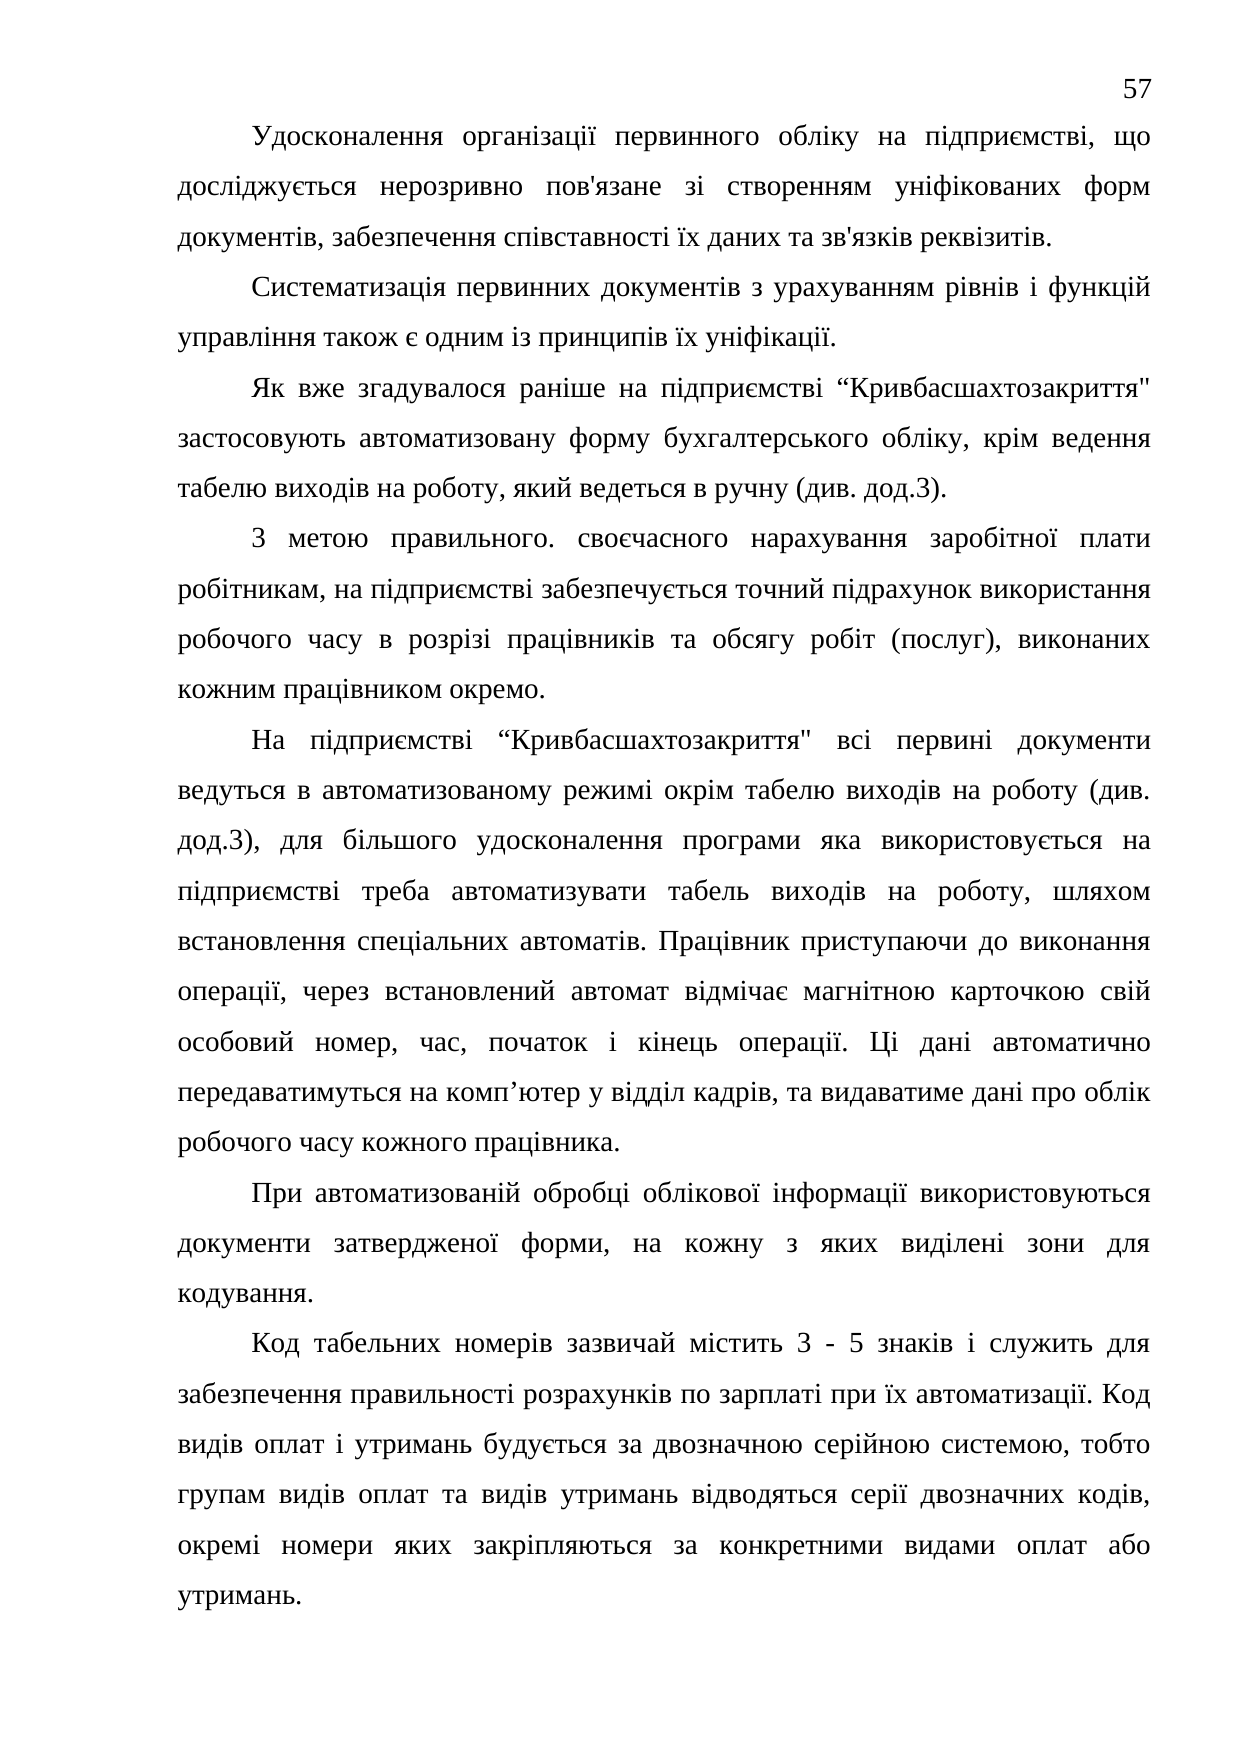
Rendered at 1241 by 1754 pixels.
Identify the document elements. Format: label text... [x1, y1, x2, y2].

text На підприємстві “Кривбасшахтозакриття" всі первині документи ведуться в автоматизованому режимі окрім табелю виходів на роботу (див. дод.3), для більшого удосконалення програми яка використовується на підприємстві треба автоматизувати табель виходів на роботу, шляхом встановлення спеціальних автоматів. Працівник приступаючи до виконання операції, через встановлений автомат відмічає магнітною карточкою свій особовий номер, час, початок і кінець операції. Ці дані автоматично передаватимуться на комп’ютер у відділ кадрів, та видаватиме дані про облік робочого часу кожного працівника. [177, 722, 1152, 1158]
text Код табельних номерів зазвичай містить 3 - 5 знаків і служить для забезпечення правильності розрахунків пo зарплаті при їх автоматизації. Код видів оплат і утримань будується за двозначною серійною системою, тобто групам видів оплат та видів утримань відводяться серії двозначних кодів, окремі номери яких закріпляються за конкретними видами оплат або утримань. [177, 1326, 1152, 1611]
text При автоматизованій обробці облікової інформації використовуються документи затвердженої форми, на кожну з яких виділені зони для кодування. [177, 1175, 1152, 1309]
text Систематизація первинних документів з урахуванням рівнів і функцій управління також є одним із принципів їх уніфікації. [177, 269, 1152, 353]
text 3 метою правильного. своєчасного нарахування заробітної плати робітникам, на підприємстві забезпечується точний підрахунок використання робочого часу в розрізі працівників та обсягу робіт (послуг), виконаних кожним працівником окремо. [177, 521, 1152, 705]
text Як вже згадувалося раніше на підприємстві “Кривбасшахтозакриття" застосовують автоматизовану форму бухгалтерського обліку, крім ведення табелю виходів на роботу, який ведеться в ручну (див. дод.3). [177, 370, 1152, 504]
text Удосконалення організації первинного обліку на підприємстві, що досліджується нерозривно пов'язане зі створенням уніфікованих форм документів, забезпечення співставності їх даних та зв'язків реквізитів. [177, 118, 1152, 252]
